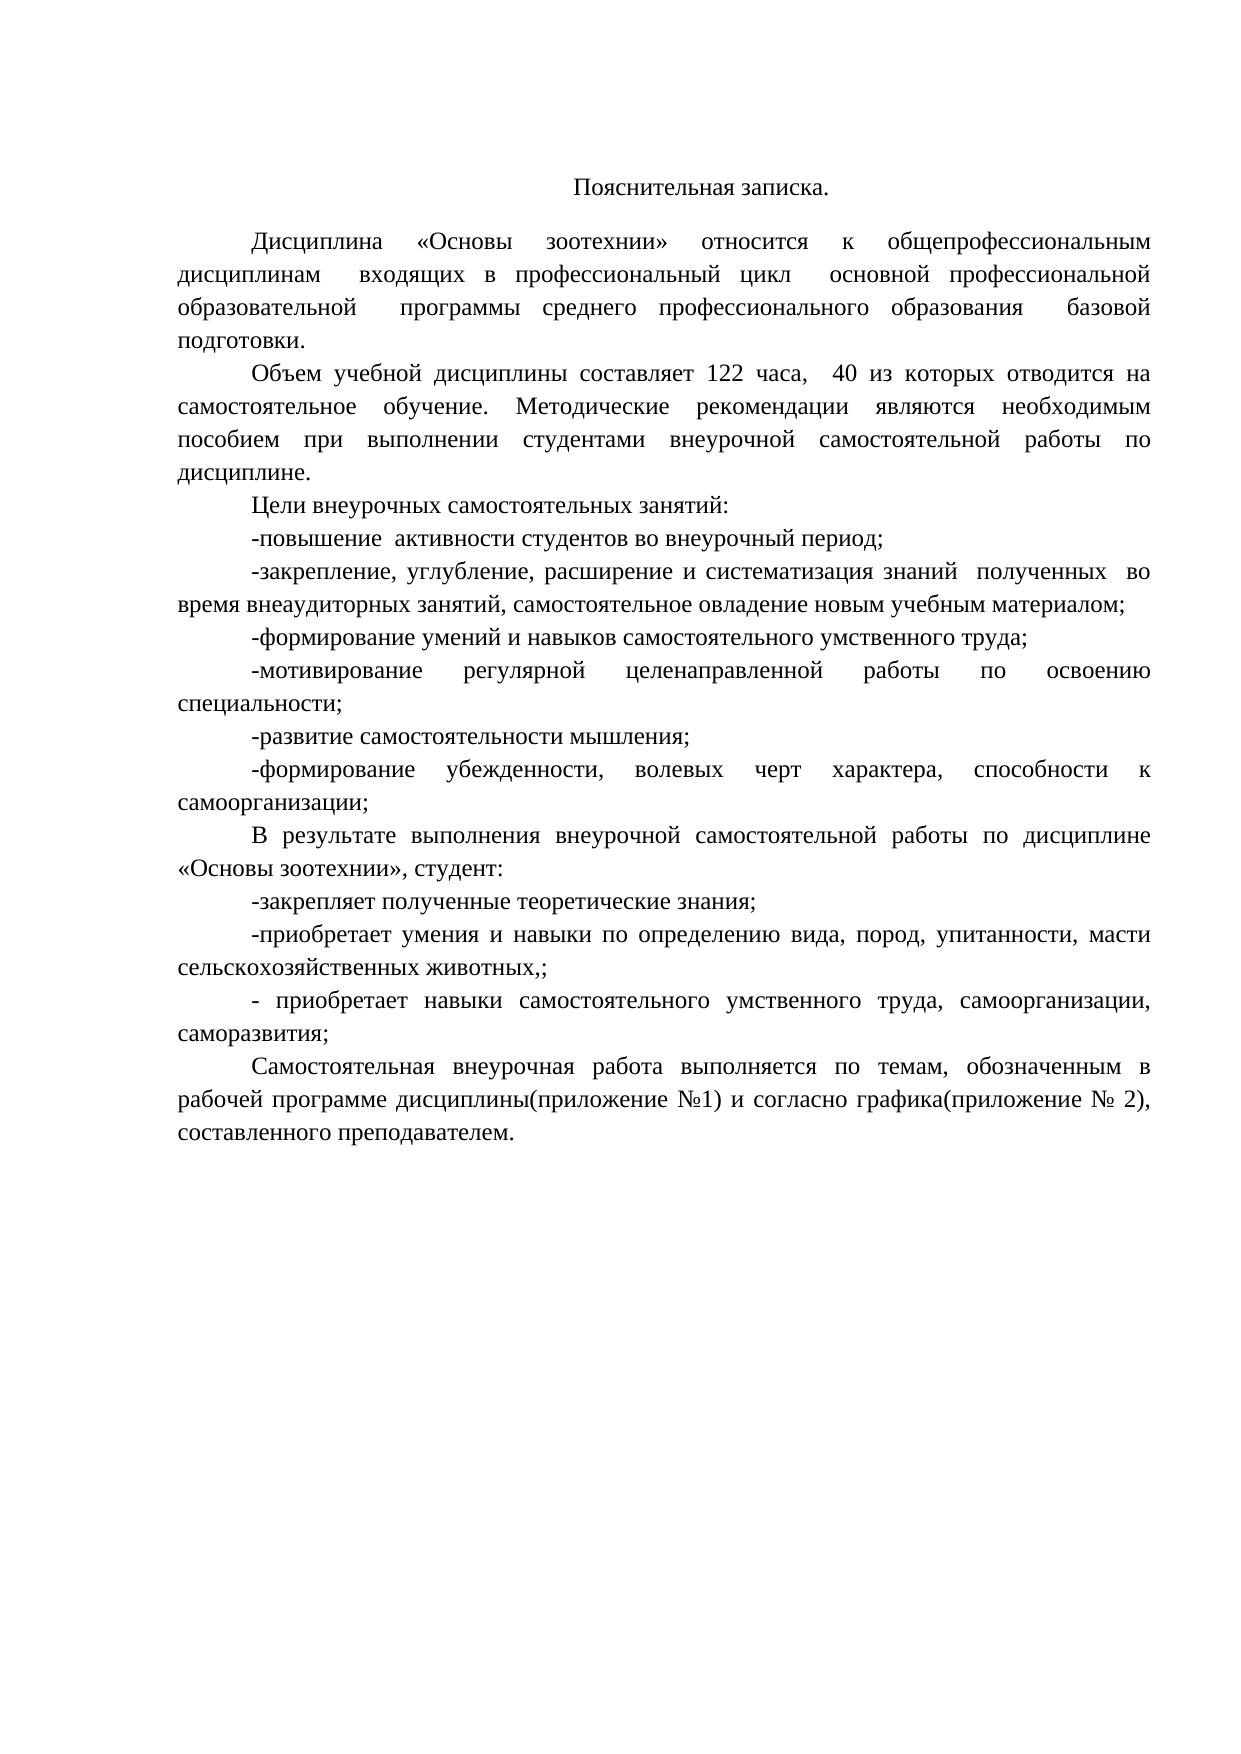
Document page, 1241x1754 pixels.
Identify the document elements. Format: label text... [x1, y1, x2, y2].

text -повышение активности студентов во внеурочный период; [177, 523, 1152, 552]
text -закрепляет полученные теоретические знания; [177, 886, 1152, 915]
text -мотивирование регулярной целенаправленной работы по освоению специальности; [177, 655, 1152, 717]
text Цели внеурочных самостоятельных занятий: [177, 490, 1152, 519]
text -закрепление, углубление, расширение и систематизация знаний полученных во время внеаудиторных занятий, самостоятельное овладение новым учебным материалом; [177, 556, 1152, 618]
text Самостоятельная внеурочная работа выполняется по темам, обозначенным в рабочей программе дисциплины(приложение №1) и согласно графика(приложение № 2), составленного преподавателем. [177, 1051, 1152, 1146]
text Объем учебной дисциплины составляет 122 часа, 40 из которых отводится на самостоятельное обучение. Методические рекомендации являются необходимым пособием при выполнении студентами внеурочной самостоятельной работы по дисциплине. [177, 358, 1152, 486]
text Дисциплина «Основы зоотехнии» относится к общепрофессиональным дисциплинам входящих в профессиональный цикл основной профессиональной образовательной программы среднего профессионального образования базовой подготовки. [177, 226, 1152, 354]
text -формирование умений и навыков самостоятельного умственного труда; [177, 622, 1152, 651]
text -формирование убежденности, волевых черт характера, способности к самоорганизации; [177, 754, 1152, 816]
text -развитие самостоятельности мышления; [177, 721, 1152, 750]
text - приобретает навыки самостоятельного умственного труда, самоорганизации, саморазвития; [177, 985, 1152, 1047]
text Пояснительная записка. [177, 172, 1152, 201]
text В результате выполнения внеурочной самостоятельной работы по дисциплине «Основы зоотехнии», студент: [177, 820, 1152, 882]
text -приобретает умения и навыки по определению вида, пород, упитанности, масти сельскохозяйственных животных,; [177, 919, 1152, 981]
